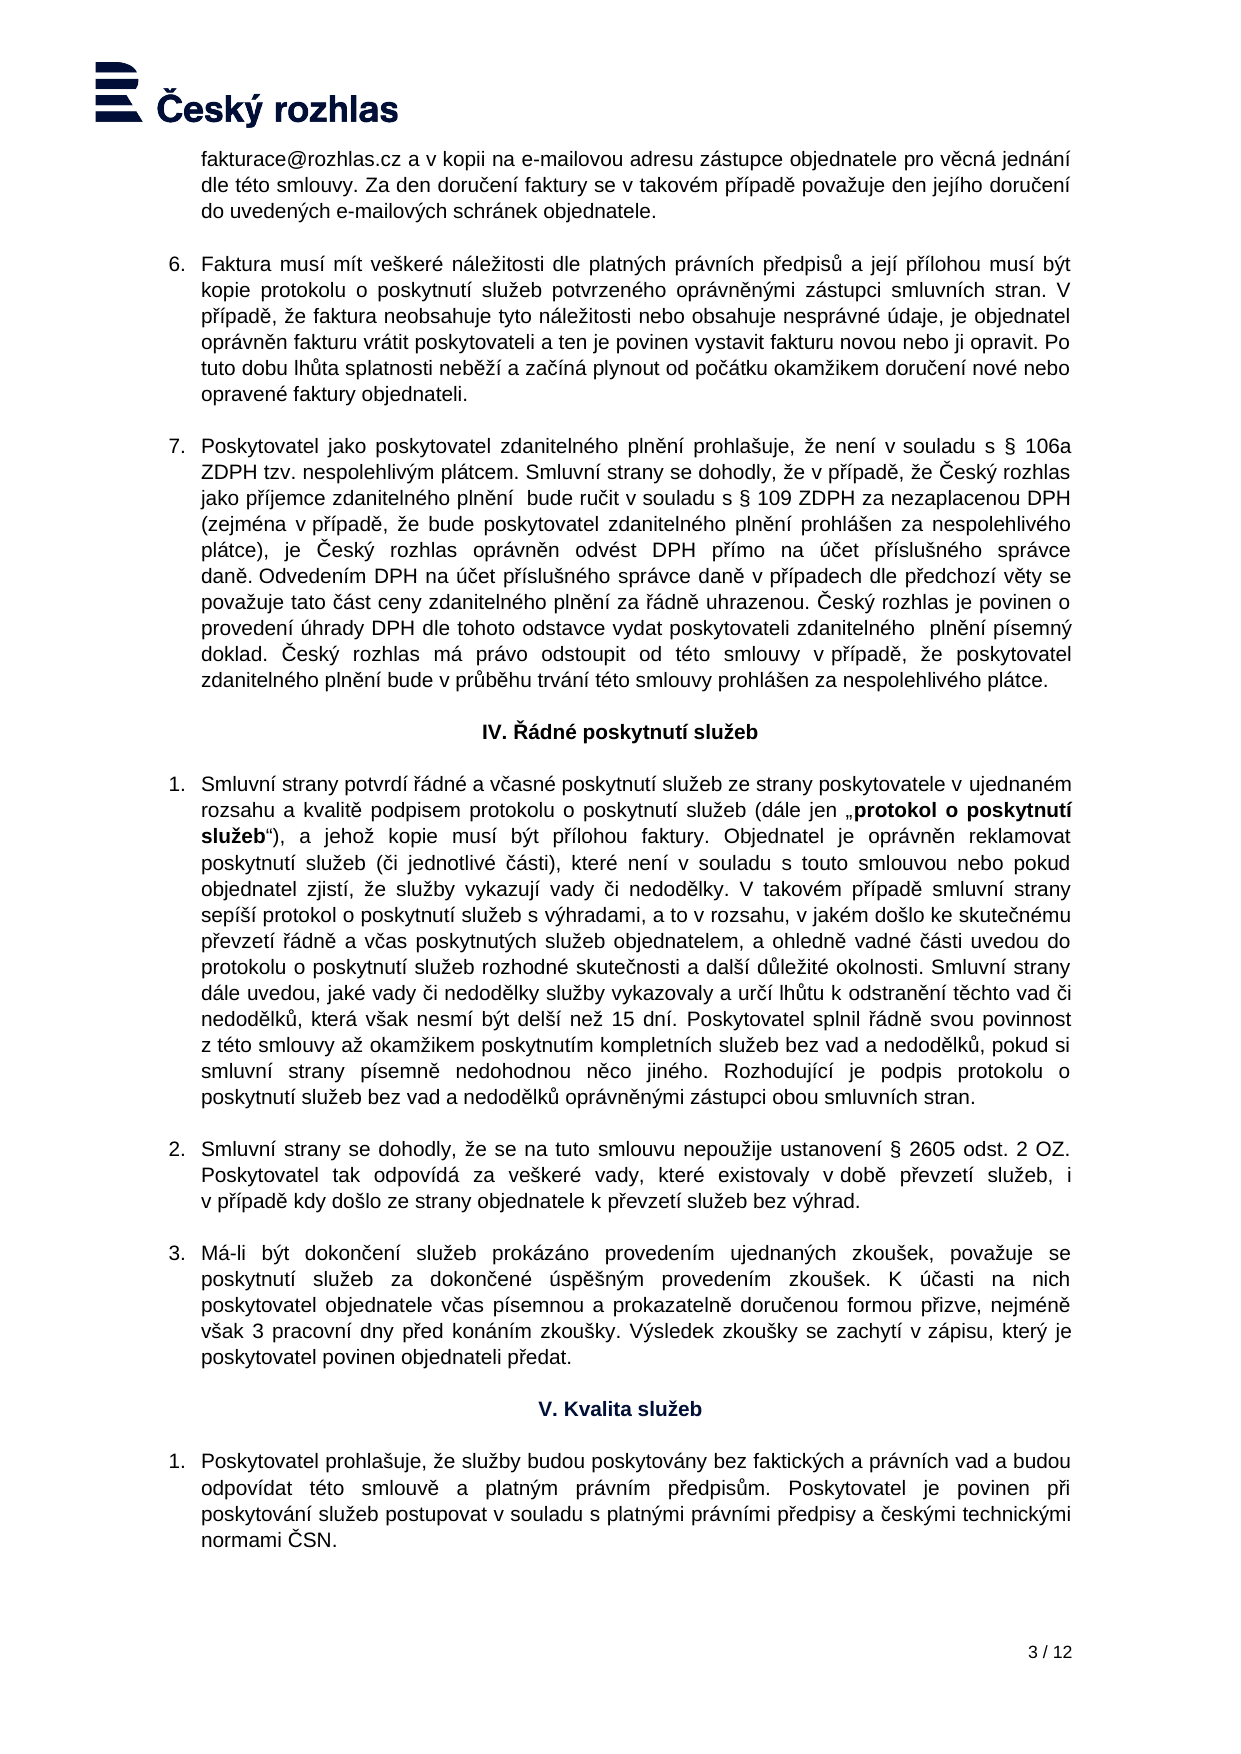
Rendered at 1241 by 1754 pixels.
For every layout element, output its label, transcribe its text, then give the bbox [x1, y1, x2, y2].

picture [95, 62, 398, 128]
list Smluvní strany se dohodly, že se na tuto smlouvu nepoužije ustanovení § 2605 odst. 2 OZ. Poskytovatel tak odpovídá za veškeré vady, které existovaly v době převzetí služeb, i v případě kdy došlo ze strany objednatele k převzetí služeb bez výhrad. [168, 1136, 1072, 1214]
list Poskytovatel prohlašuje, že služby budou poskytovány bez faktických a právních vad a budou odpovídat této smlouvě a platným právním předpisům. Poskytovatel je povinen při poskytování služeb postupovat v souladu s platnými právními předpisy a českými technickými normami ČSN. [168, 1448, 1072, 1552]
subtitle Kvalita služeb [168, 1396, 1072, 1422]
list Má-li být dokončení služeb prokázáno provedením ujednaných zkoušek, považuje se poskytnutí služeb za dokončené úspěšným provedením zkoušek. K účasti na nich poskytovatel objednatele včas písemnou a prokazatelně doručenou formou přizve, nejméně však 3 pracovní dny před konáním zkoušky. Výsledek zkoušky se zachytí v zápisu, který je poskytovatel povinen objednateli předat. [168, 1240, 1072, 1370]
subtitle Řádné poskytnutí služeb [168, 719, 1072, 745]
list Poskytovatel jako poskytovatel zdanitelného plnění prohlašuje, že není v souladu s § 106a ZDPH tzv. nespolehlivým plátcem. Smluvní strany se dohodly, že v případě, že Český rozhlas jako příjemce zdanitelného plnění bude ručit v souladu s § 109 ZDPH za nezaplacenou DPH (zejména v případě, že bude poskytovatel zdanitelného plnění prohlášen za nespolehlivého plátce), je Český rozhlas oprávněn odvést DPH přímo na účet příslušného správce daně. Odvedením DPH na účet příslušného správce daně v případech dle předchozí věty se považuje tato část ceny zdanitelného plnění za řádně uhrazenou. Český rozhlas je povinen o provedení úhrady DPH dle tohoto odstavce vydat poskytovateli zdanitelného plnění písemný doklad. Český rozhlas má právo odstoupit od této smlouvy v případě, že poskytovatel zdanitelného plnění bude v průběhu trvání této smlouvy prohlášen za nespolehlivého plátce. [168, 432, 1072, 693]
list Smluvní strany potvrdí řádné a včasné poskytnutí služeb ze strany poskytovatele v ujednaném rozsahu a kvalitě podpisem protokolu o poskytnutí služeb (dále jen „protokol o poskytnutí služeb“), a jehož kopie musí být přílohou faktury. Objednatel je oprávněn reklamovat poskytnutí služeb (či jednotlivé části), které není v souladu s touto smlouvou nebo pokud objednatel zjistí, že služby vykazují vady či nedodělky. V takovém případě smluvní strany sepíší protokol o poskytnutí služeb s výhradami, a to v rozsahu, v jakém došlo ke skutečnému převzetí řádně a včas poskytnutých služeb objednatelem, a ohledně vadné části uvedou do protokolu o poskytnutí služeb rozhodné skutečnosti a další důležité okolnosti. Smluvní strany dále uvedou, jaké vady či nedodělky služby vykazovaly a určí lhůtu k odstranění těchto vad či nedodělků, která však nesmí být delší než 15 dní. Poskytovatel splnil řádně svou povinnost z této smlouvy až okamžikem poskytnutím kompletních služeb bez vad a nedodělků, pokud si smluvní strany písemně nedohodnou něco jiného. Rozhodující je podpis protokolu o poskytnutí služeb bez vad a nedodělků oprávněnými zástupci obou smluvních stran. [168, 771, 1072, 1109]
list Faktura musí mít veškeré náležitosti dle platných právních předpisů a její přílohou musí být kopie protokolu o poskytnutí služeb potvrzeného oprávněnými zástupci smluvních stran. V případě, že faktura neobsahuje tyto náležitosti nebo obsahuje nesprávné údaje, je objednatel oprávněn fakturu vrátit poskytovateli a ten je povinen vystavit fakturu novou nebo ji opravit. Po tuto dobu lhůta splatnosti neběží a začíná plynout od počátku okamžikem doručení nové nebo opravené faktury objednateli. [168, 250, 1072, 406]
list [168, 146, 1072, 224]
